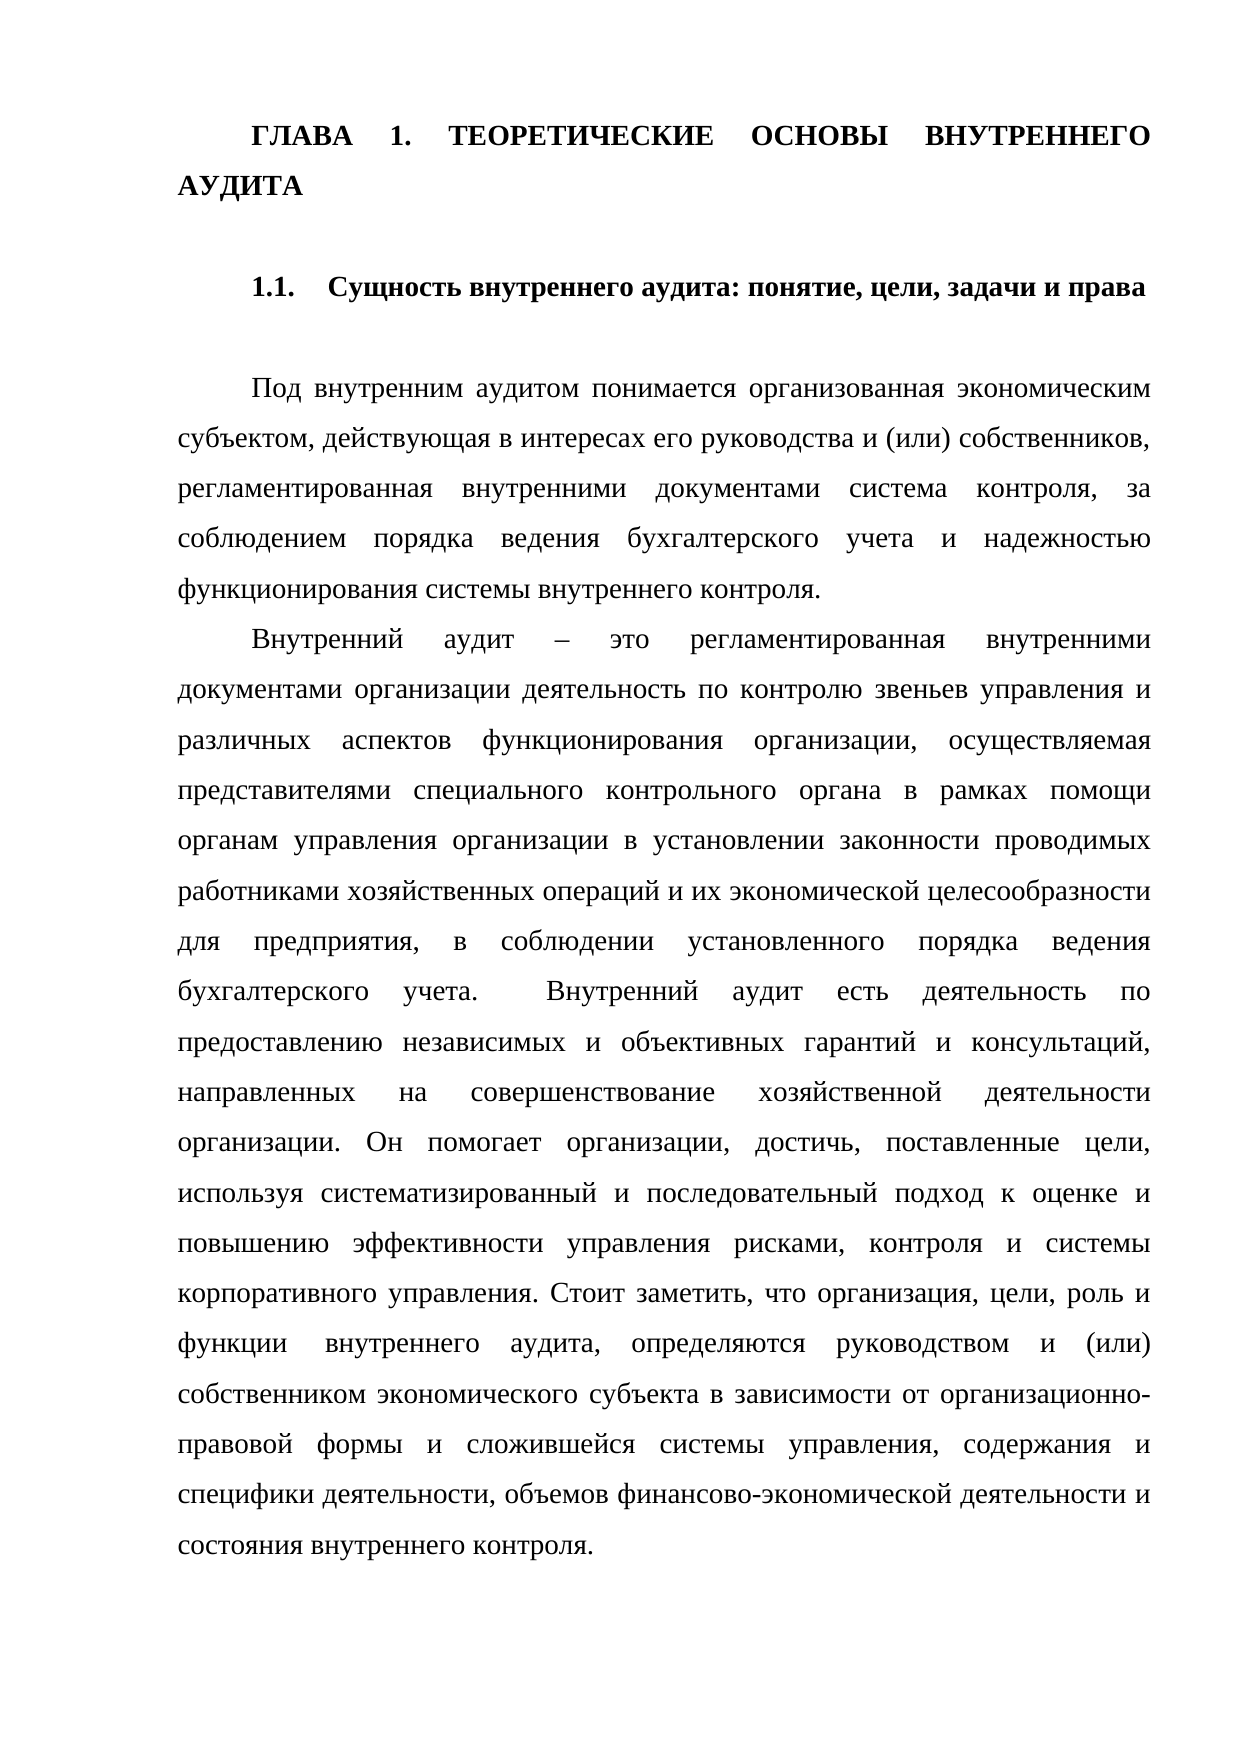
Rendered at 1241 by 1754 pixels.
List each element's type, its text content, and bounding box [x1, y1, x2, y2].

list Сущность внутреннего аудита: понятие, цели, задачи и права [177, 269, 1152, 303]
text Под внутренним аудитом понимается организованная экономическим субъектом, действующая в интересах его руководства и (или) собственников, регламентированная внутренними документами система контроля, за соблюдением порядка ведения бухгалтерского учета и надежностью функционирования системы внутреннего контроля. [177, 370, 1152, 604]
text ГЛАВА 1. ТЕОРЕТИЧЕСКИЕ ОСНОВЫ ВНУТРЕННЕГО АУДИТА [177, 118, 1152, 202]
text Внутренний аудит – это регламентированная внутренними документами организации деятельность по контролю звеньев управления и различных аспектов функционирования организации, осуществляемая представителями специального контрольного органа в рамках помощи органам управления организации в установлении законности проводимых работниками хозяйственных операций и их экономической целесообразности для предприятия, в соблюдении установленного порядка ведения бухгалтерского учета. Внутренний аудит есть деятельность по предоставлению независимых и объективных гарантий и консультаций, направленных на совершенствование хозяйственной деятельности организации. Он помогает организации, достичь, поставленные цели, используя систематизированный и последовательный подход к оценке и повышению эффективности управления рисками, контроля и системы корпоративного управления. Стоит заметить, что организация, цели, роль и функции внутреннего аудита, определяются руководством и (или) собственником экономического субъекта в зависимости от организационно-правовой формы и сложившейся системы управления, содержания и специфики деятельности, объемов финансово-экономической деятельности и состояния внутреннего контроля. [177, 621, 1152, 1560]
